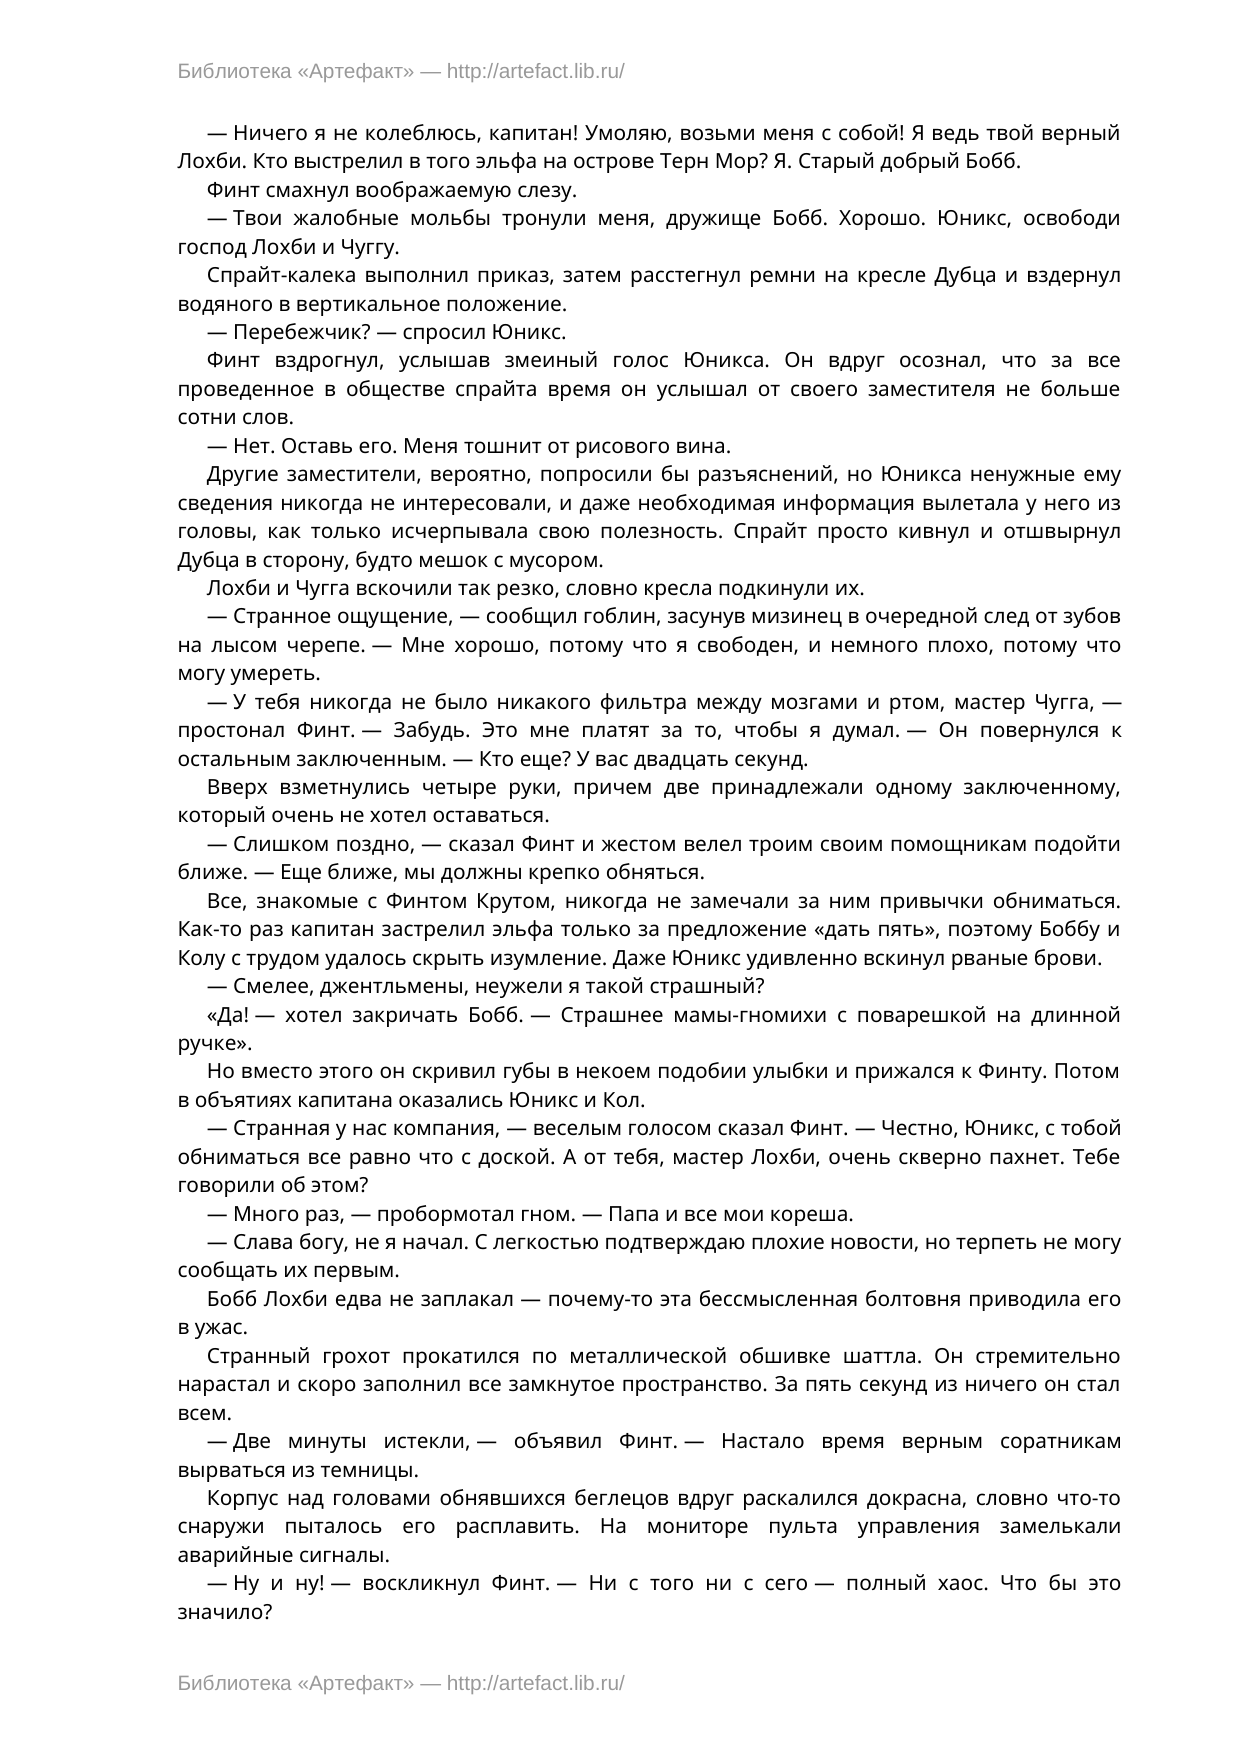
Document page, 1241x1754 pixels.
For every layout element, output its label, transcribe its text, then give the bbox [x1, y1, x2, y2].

text Финт смахнул воображаемую слезу. [177, 175, 1122, 203]
text — Нет. Оставь его. Меня тошнит от рисового вина. [177, 431, 1122, 459]
text — Слава богу, не я начал. С легкостью подтверждаю плохие новости, но терпеть не могу сообщать их первым. [177, 1227, 1122, 1284]
text Вверх взметнулись четыре руки, причем две принадлежали одному заключенному, который очень не хотел оставаться. [177, 772, 1122, 829]
text — У тебя никогда не было никакого фильтра между мозгами и ртом, мастер Чугга, — простонал Финт. — Забудь. Это мне платят за то, чтобы я думал. — Он повернулся к остальным заключенным. — Кто еще? У вас двадцать секунд. [177, 687, 1122, 772]
text Странный грохот прокатился по металлической обшивке шаттла. Он стремительно нарастал и скоро заполнил все замкнутое пространство. За пять секунд из ничего он стал всем. [177, 1341, 1122, 1426]
text — Много раз, — пробормотал гном. — Папа и все мои кореша. [177, 1199, 1122, 1227]
text Бобб Лохби едва не заплакал — почему-то эта бессмысленная болтовня приводила его в ужас. [177, 1284, 1122, 1341]
text — Две минуты истекли, — объявил Финт. — Настало время верным соратникам вырваться из темницы. [177, 1426, 1122, 1483]
text Все, знакомые с Финтом Крутом, никогда не замечали за ним привычки обниматься. Как-то раз капитан застрелил эльфа только за предложение «дать пять», поэтому Боббу и Колу с трудом удалось скрыть изумление. Даже Юникс удивленно вскинул рваные брови. [177, 886, 1122, 971]
text Другие заместители, вероятно, попросили бы разъяснений, но Юникса ненужные ему сведения никогда не интересовали, и даже необходимая информация вылетала у него из головы, как только исчерпывала свою полезность. Спрайт просто кивнул и отшвырнул Дубца в сторону, будто мешок с мусором. [177, 459, 1122, 573]
text Спрайт-калека выполнил приказ, затем расстегнул ремни на кресле Дубца и вздернул водяного в вертикальное положение. [177, 260, 1122, 317]
text Но вместо этого он скривил губы в некоем подобии улыбки и прижался к Финту. Потом в объятиях капитана оказались Юникс и Кол. [177, 1057, 1122, 1113]
text «Да! — хотел закричать Бобб. — Страшнее мамы-гномихи с поварешкой на длинной ручке». [177, 1000, 1122, 1057]
text — Странная у нас компания, — веселым голосом сказал Финт. — Честно, Юникс, с тобой обниматься все равно что с доской. А от тебя, мастер Лохби, очень скверно пахнет. Тебе говорили об этом? [177, 1113, 1122, 1199]
text Лохби и Чугга вскочили так резко, словно кресла подкинули их. [177, 573, 1122, 602]
text Финт вздрогнул, услышав змеиный голос Юникса. Он вдруг осознал, что за все проведенное в обществе спрайта время он услышал от своего заместителя не больше сотни слов. [177, 346, 1122, 431]
text — Твои жалобные мольбы тронули меня, дружище Бобб. Хорошо. Юникс, освободи господ Лохби и Чуггу. [177, 203, 1122, 260]
text — Перебежчик? — спросил Юникс. [177, 317, 1122, 346]
text — Ничего я не колеблюсь, капитан! Умоляю, возьми меня с собой! Я ведь твой верный Лохби. Кто выстрелил в того эльфа на острове Терн Мор? Я. Старый добрый Бобб. [177, 118, 1122, 175]
text — Ну и ну! — воскликнул Финт. — Ни с того ни с сего — полный хаос. Что бы это значило? [177, 1568, 1122, 1625]
text — Смелее, джентльмены, неужели я такой страшный? [177, 971, 1122, 1000]
text — Странное ощущение, — сообщил гоблин, засунув мизинец в очередной след от зубов на лысом черепе. — Мне хорошо, потому что я свободен, и немного плохо, потому что могу умереть. [177, 602, 1122, 687]
text — Слишком поздно, — сказал Финт и жестом велел троим своим помощникам подойти ближе. — Еще ближе, мы должны крепко обняться. [177, 829, 1122, 886]
text Корпус над головами обнявшихся беглецов вдруг раскалился докрасна, словно что-то снаружи пыталось его расплавить. На мониторе пульта управления замелькали аварийные сигналы. [177, 1483, 1122, 1568]
